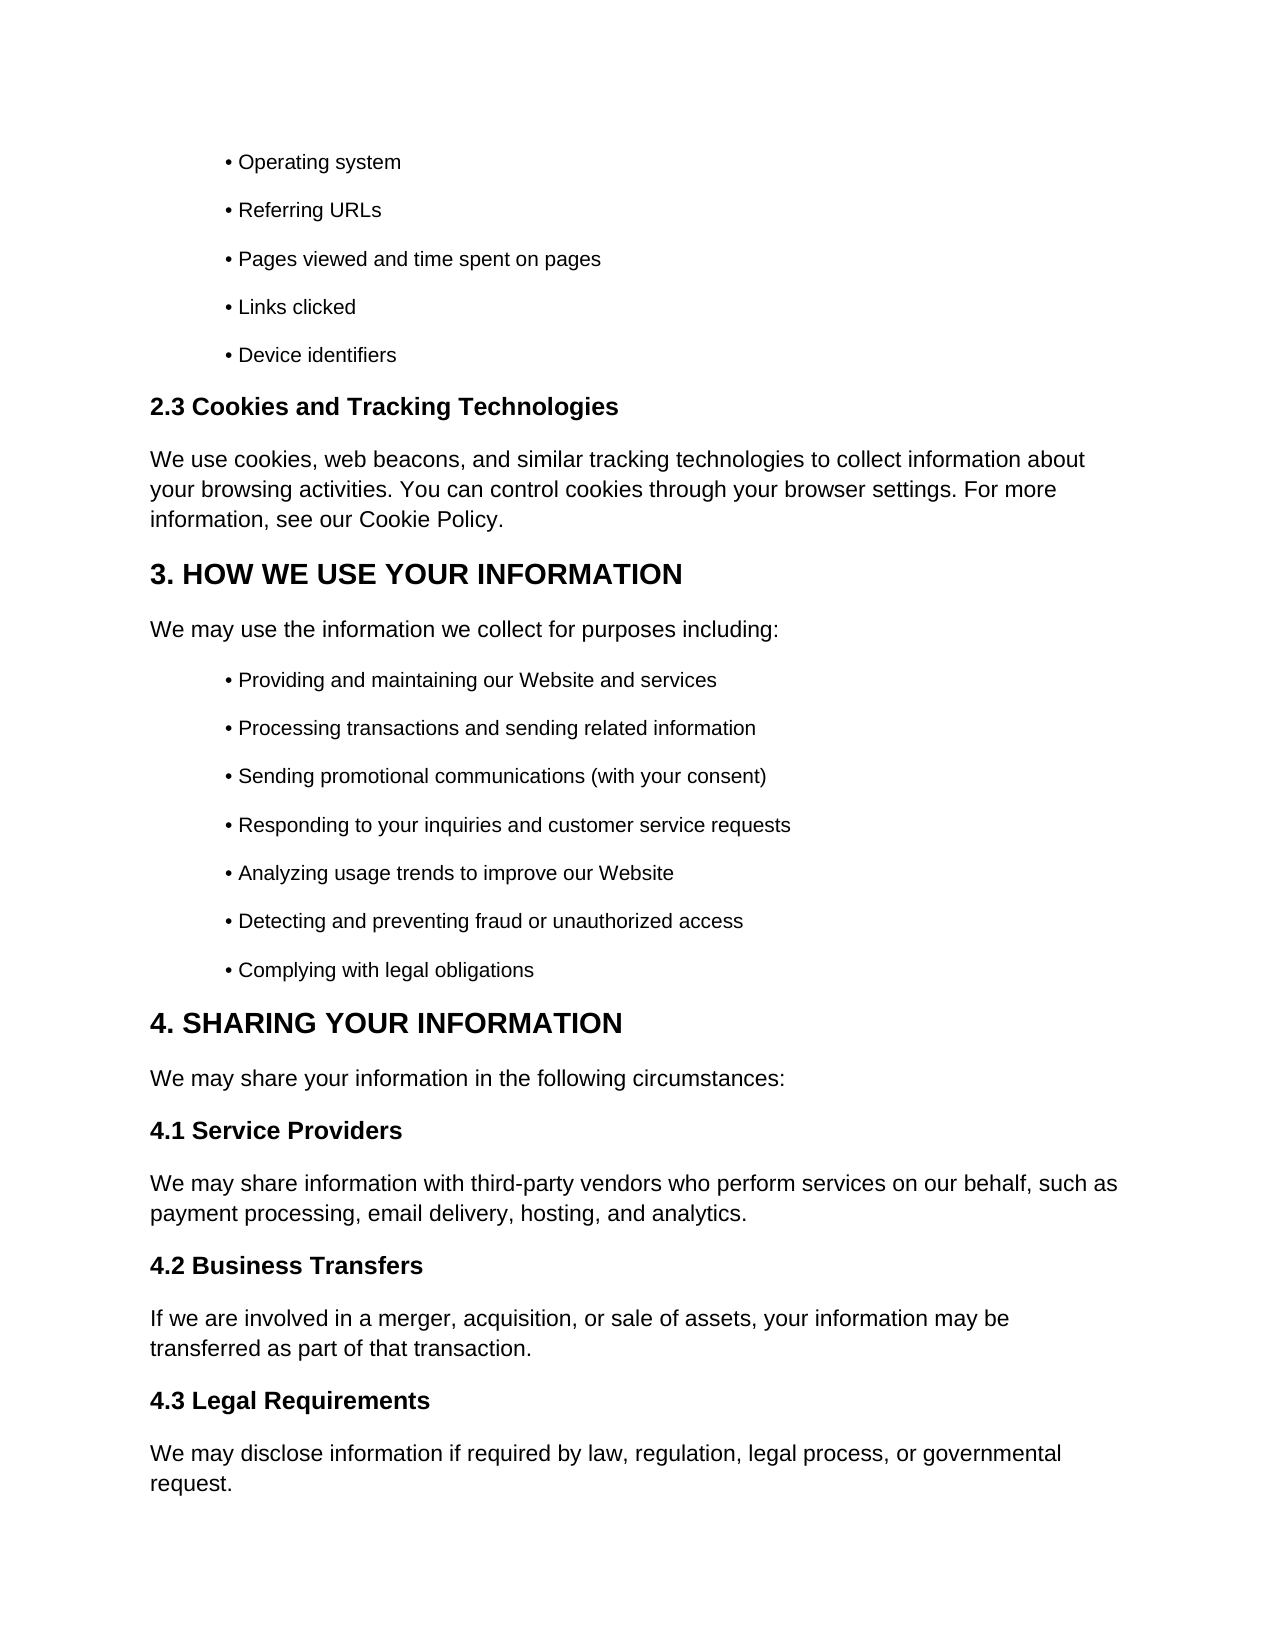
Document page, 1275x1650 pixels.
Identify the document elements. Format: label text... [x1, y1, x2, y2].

text • Sending promotional communications (with your consent) [225, 764, 1125, 788]
text We may share your information in the following circumstances: [150, 1065, 1125, 1091]
text • Complying with legal obligations [225, 957, 1125, 981]
text • Links clicked [225, 295, 1125, 319]
text We use cookies, web beacons, and similar tracking technologies to collect information about your browsing activities. You can control cookies through your browser settings. For more information, see our Cookie Policy. [150, 446, 1125, 532]
text 3. HOW WE USE YOUR INFORMATION [150, 557, 1125, 591]
text 4.2 Business Transfers [150, 1251, 1125, 1280]
text 2.3 Cookies and Tracking Technologies [150, 392, 1125, 420]
text • Operating system [225, 150, 1125, 174]
text • Referring URLs [225, 198, 1125, 222]
text • Device identifiers [225, 343, 1125, 367]
text We may disclose information if required by law, regulation, legal process, or governmental request. [150, 1440, 1125, 1497]
text If we are involved in a merger, acquisition, or sale of assets, your information may be transferred as part of that transaction. [150, 1305, 1125, 1362]
text 4.3 Legal Requirements [150, 1386, 1125, 1415]
text We may use the information we collect for purposes including: [150, 616, 1125, 643]
text • Pages viewed and time spent on pages [225, 247, 1125, 271]
text 4. SHARING YOUR INFORMATION [150, 1006, 1125, 1039]
text • Analyzing usage trends to improve our Website [225, 861, 1125, 885]
text • Processing transactions and sending related information [225, 716, 1125, 740]
text We may share information with third-party vendors who perform services on our behalf, such as payment processing, email delivery, hosting, and analytics. [150, 1170, 1125, 1227]
text 4.1 Service Providers [150, 1116, 1125, 1145]
text • Providing and maintaining our Website and services [225, 667, 1125, 691]
text • Responding to your inquiries and customer service requests [225, 812, 1125, 836]
text • Detecting and preventing fraud or unauthorized access [225, 909, 1125, 933]
